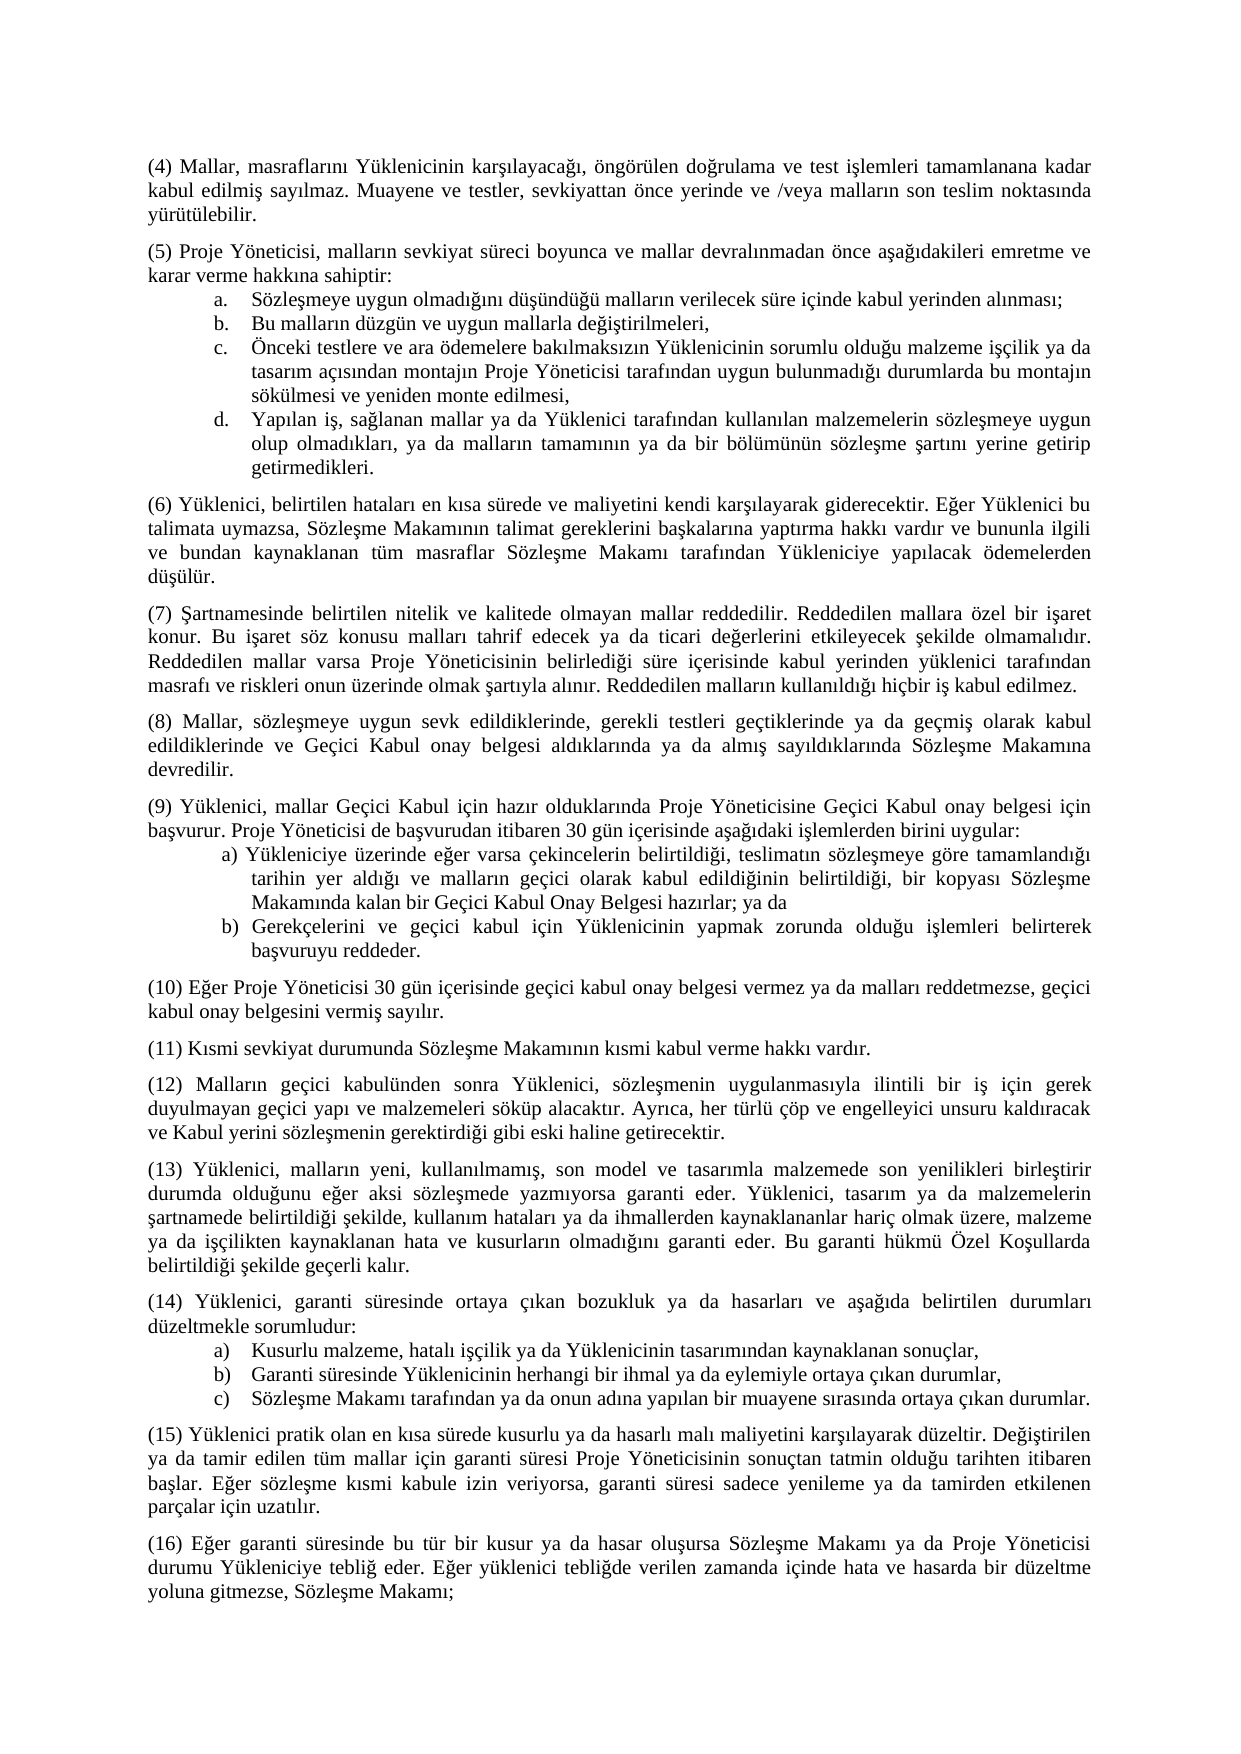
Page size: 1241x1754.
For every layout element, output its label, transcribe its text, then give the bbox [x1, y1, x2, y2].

list Yapılan iş, sağlanan mallar ya da Yüklenici tarafından kullanılan malzemelerin sözleşmeye uygun olup olmadıkları, ya da malların tamamının ya da bir bölümünün sözleşme şartını yerine getirip getirmedikleri. [213, 407, 1093, 479]
list Bu malların düzgün ve uygun mallarla değiştirilmeleri, [213, 311, 1093, 335]
text a) Yükleniciye üzerinde eğer varsa çekincelerin belirtildiği, teslimatın sözleşmeye göre tamamlandığı tarihin yer aldığı ve malların geçici olarak kabul edildiğinin belirtildiği, bir kopyası Sözleşme Makamında kalan bir Geçici Kabul Onay Belgesi hazırlar; ya da [148, 842, 1093, 914]
text b) Gerekçelerini ve geçici kabul için Yüklenicinin yapmak zorunda olduğu işlemleri belirterek başvuruyu reddeder. [148, 914, 1093, 962]
text (15) Yüklenici pratik olan en kısa sürede kusurlu ya da hasarlı malı maliyetini karşılayarak düzeltir. Değiştirilen ya da tamir edilen tüm mallar için garanti süresi Proje Yöneticisinin sonuçtan tatmin olduğu tarihten itibaren başlar. Eğer sözleşme kısmi kabule izin veriyorsa, garanti süresi sadece yenileme ya da tamirden etkilenen parçalar için uzatılır. [148, 1422, 1093, 1518]
text (5) Proje Yöneticisi, malların sevkiyat süreci boyunca ve mallar devralınmadan önce aşağıdakileri emretme ve karar verme hakkına sahiptir: [148, 238, 1093, 287]
list Kusurlu malzeme, hatalı işçilik ya da Yüklenicinin tasarımından kaynaklanan sonuçlar, [213, 1338, 1093, 1362]
text (13) Yüklenici, malların yeni, kullanılmamış, son model ve tasarımla malzemede son yenilikleri birleştirir durumda olduğunu eğer aksi sözleşmede yazmıyorsa garanti eder. Yüklenici, tasarım ya da malzemelerin şartnamede belirtildiği şekilde, kullanım hataları ya da ihmallerden kaynaklananlar hariç olmak üzere, malzeme ya da işçilikten kaynaklanan hata ve kusurların olmadığını garanti eder. Bu garanti hükmü Özel Koşullarda belirtildiği şekilde geçerli kalır. [148, 1157, 1093, 1277]
text (7) Şartnamesinde belirtilen nitelik ve kalitede olmayan mallar reddedilir. Reddedilen mallara özel bir işaret konur. Bu işaret söz konusu malları tahrif edecek ya da ticari değerlerini etkileyecek şekilde olmamalıdır. Reddedilen mallar varsa Proje Yöneticisinin belirlediği süre içerisinde kabul yerinden yüklenici tarafından masrafı ve riskleri onun üzerinde olmak şartıyla alınır. Reddedilen malların kullanıldığı hiçbir iş kabul edilmez. [148, 600, 1093, 697]
list Garanti süresinde Yüklenicinin herhangi bir ihmal ya da eylemiyle ortaya çıkan durumlar, [213, 1362, 1093, 1386]
text (12) Malların geçici kabulünden sonra Yüklenici, sözleşmenin uygulanmasıyla ilintili bir iş için gerek duyulmayan geçici yapı ve malzemeleri söküp alacaktır. Ayrıca, her türlü çöp ve engelleyici unsuru kaldıracak ve Kabul yerini sözleşmenin gerektirdiği gibi eski haline getirecektir. [148, 1072, 1093, 1144]
list Sözleşme Makamı tarafından ya da onun adına yapılan bir muayene sırasında ortaya çıkan durumlar. [213, 1386, 1093, 1410]
text (8) Mallar, sözleşmeye uygun sevk edildiklerinde, gerekli testleri geçtiklerinde ya da geçmiş olarak kabul edildiklerinde ve Geçici Kabul onay belgesi aldıklarında ya da almış sayıldıklarında Sözleşme Makamına devredilir. [148, 709, 1093, 781]
text (14) Yüklenici, garanti süresinde ortaya çıkan bozukluk ya da hasarları ve aşağıda belirtilen durumları düzeltmekle sorumludur: [148, 1289, 1093, 1338]
text (6) Yüklenici, belirtilen hataları en kısa sürede ve maliyetini kendi karşılayarak giderecektir. Eğer Yüklenici bu talimata uymazsa, Sözleşme Makamının talimat gereklerini başkalarına yaptırma hakkı vardır ve bununla ilgili ve bundan kaynaklanan tüm masraflar Sözleşme Makamı tarafından Yükleniciye yapılacak ödemelerden düşülür. [148, 492, 1093, 588]
text (16) Eğer garanti süresinde bu tür bir kusur ya da hasar oluşursa Sözleşme Makamı ya da Proje Yöneticisi durumu Yükleniciye tebliğ eder. Eğer yüklenici tebliğde verilen zamanda içinde hata ve hasarda bir düzeltme yoluna gitmezse, Sözleşme Makamı; [148, 1531, 1093, 1603]
text (9) Yüklenici, mallar Geçici Kabul için hazır olduklarında Proje Yöneticisine Geçici Kabul onay belgesi için başvurur. Proje Yöneticisi de başvurudan itibaren 30 gün içerisinde aşağıdaki işlemlerden birini uygular: [148, 794, 1093, 842]
text (10) Eğer Proje Yöneticisi 30 gün içerisinde geçici kabul onay belgesi vermez ya da malları reddetmezse, geçici kabul onay belgesini vermiş sayılır. [148, 975, 1093, 1023]
list Sözleşmeye uygun olmadığını düşündüğü malların verilecek süre içinde kabul yerinden alınması; [213, 287, 1093, 311]
text (11) Kısmi sevkiyat durumunda Sözleşme Makamının kısmi kabul verme hakkı vardır. [148, 1035, 1093, 1059]
text (4) Mallar, masraflarını Yüklenicinin karşılayacağı, öngörülen doğrulama ve test işlemleri tamamlanana kadar kabul edilmiş sayılmaz. Muayene ve testler, sevkiyattan önce yerinde ve /veya malların son teslim noktasında yürütülebilir. [148, 154, 1093, 226]
list Önceki testlere ve ara ödemelere bakılmaksızın Yüklenicinin sorumlu olduğu malzeme işçilik ya da tasarım açısından montajın Proje Yöneticisi tarafından uygun bulunmadığı durumlarda bu montajın sökülmesi ve yeniden monte edilmesi, [213, 335, 1093, 407]
